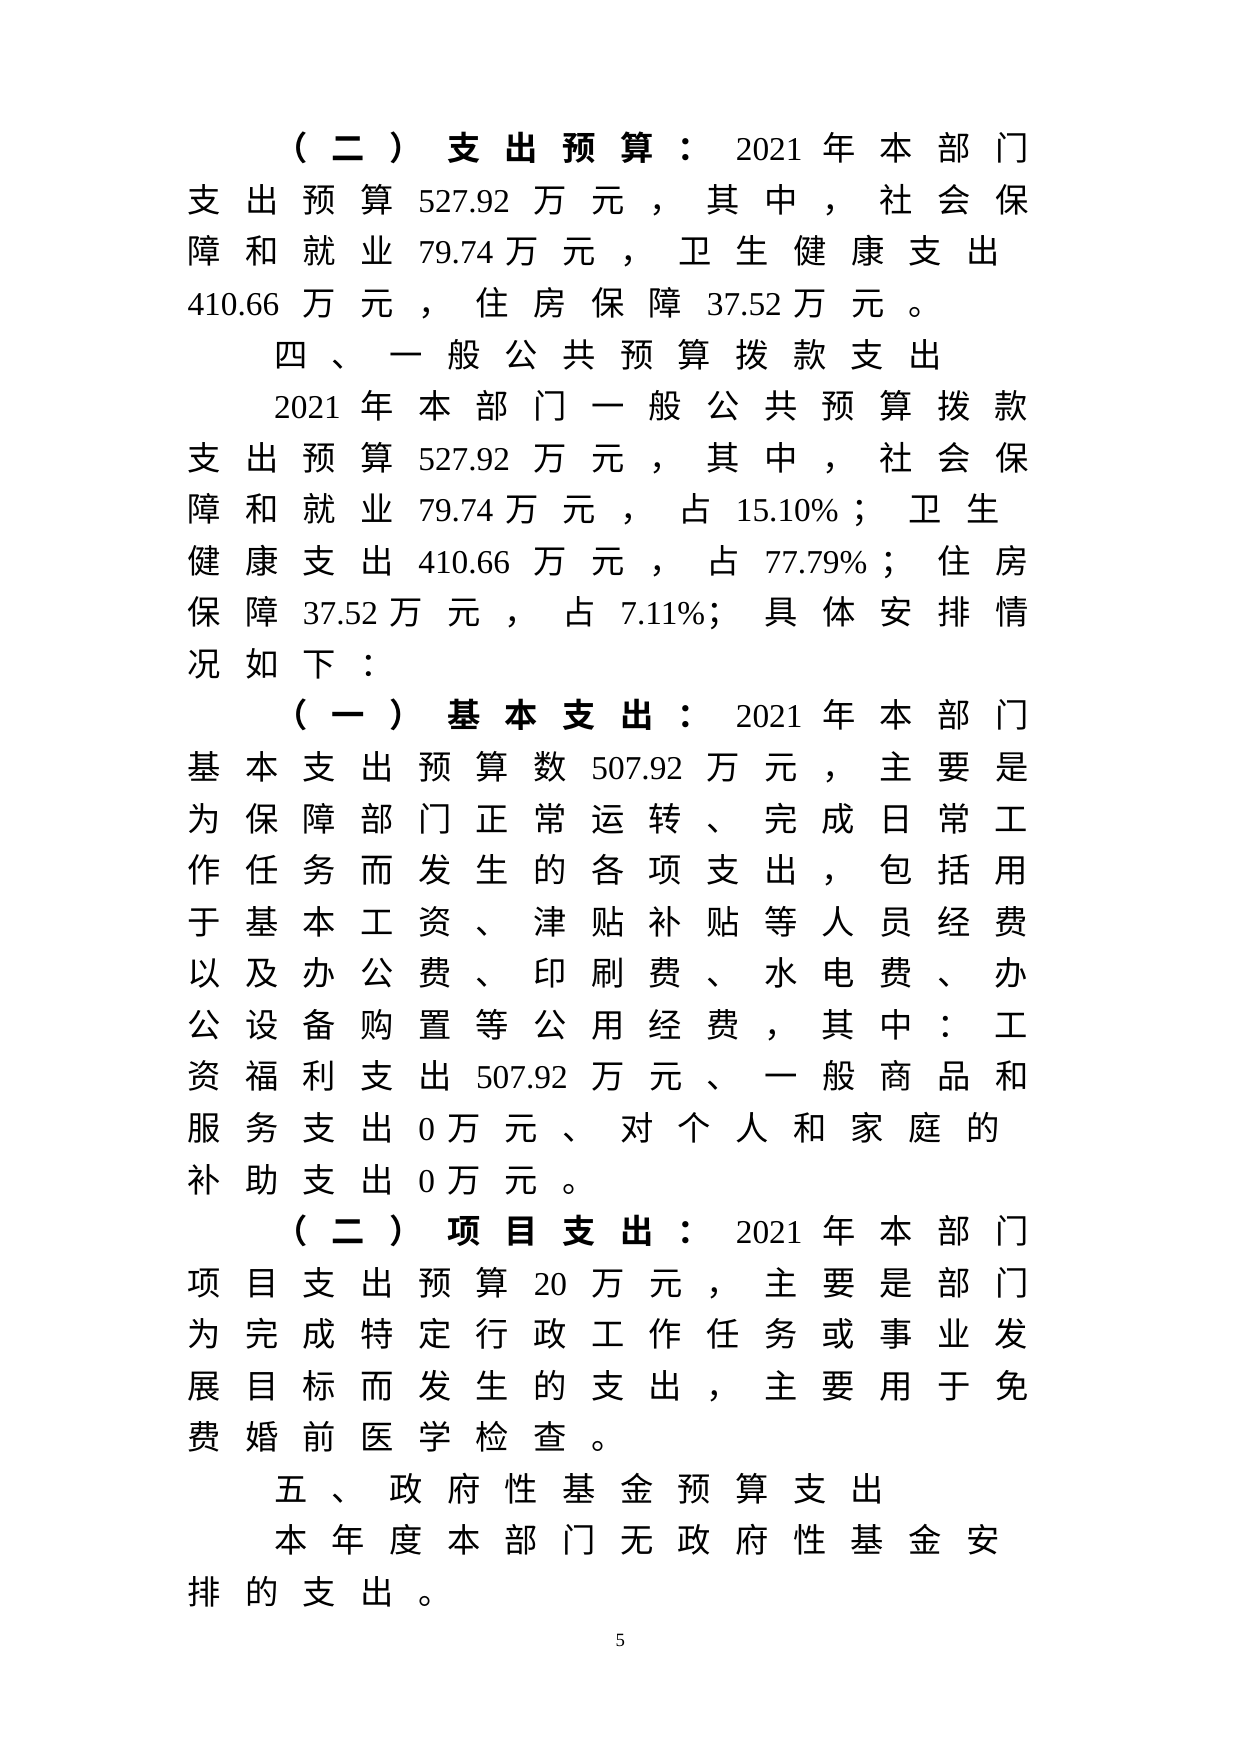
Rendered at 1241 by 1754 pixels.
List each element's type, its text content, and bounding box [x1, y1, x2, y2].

text 五、政府性基金预算支出 [187, 1461, 1053, 1513]
text 四、一般公共预算拨款支出 [187, 327, 1053, 378]
text 本年度本部门无政府性基金安排的支出。 [187, 1513, 1053, 1616]
text 2021年本部门一般公共预算拨款支出预算527.92万元，其中，社会保障和就业79.74万元，占15.10%；卫生健康支出410.66万元，占77.79%；住房保障37.52万元，占7.11%；具体安排情况如下： [187, 378, 1053, 688]
text （一）基本支出：2021年本部门基本支出预算数507.92万元，主要是为保障部门正常运转、完成日常工作任务而发生的各项支出，包括用于基本工资、津贴补贴等人员经费以及办公费、印刷费、水电费、办公设备购置等公用经费，其中：工资福利支出507.92万元、一般商品和服务支出0万元、对个人和家庭的补助支出0万元。 [187, 688, 1053, 1203]
text （二）支出预算：2021年本部门支出预算527.92万元，其中，社会保障和就业79.74万元，卫生健康支出410.66万元，住房保障37.52万元。 [187, 120, 1053, 327]
text （二）项目支出：2021年本部门项目支出预算20万元，主要是部门为完成特定行政工作任务或事业发展目标而发生的支出，主要用于免费婚前医学检查。 [187, 1203, 1053, 1461]
